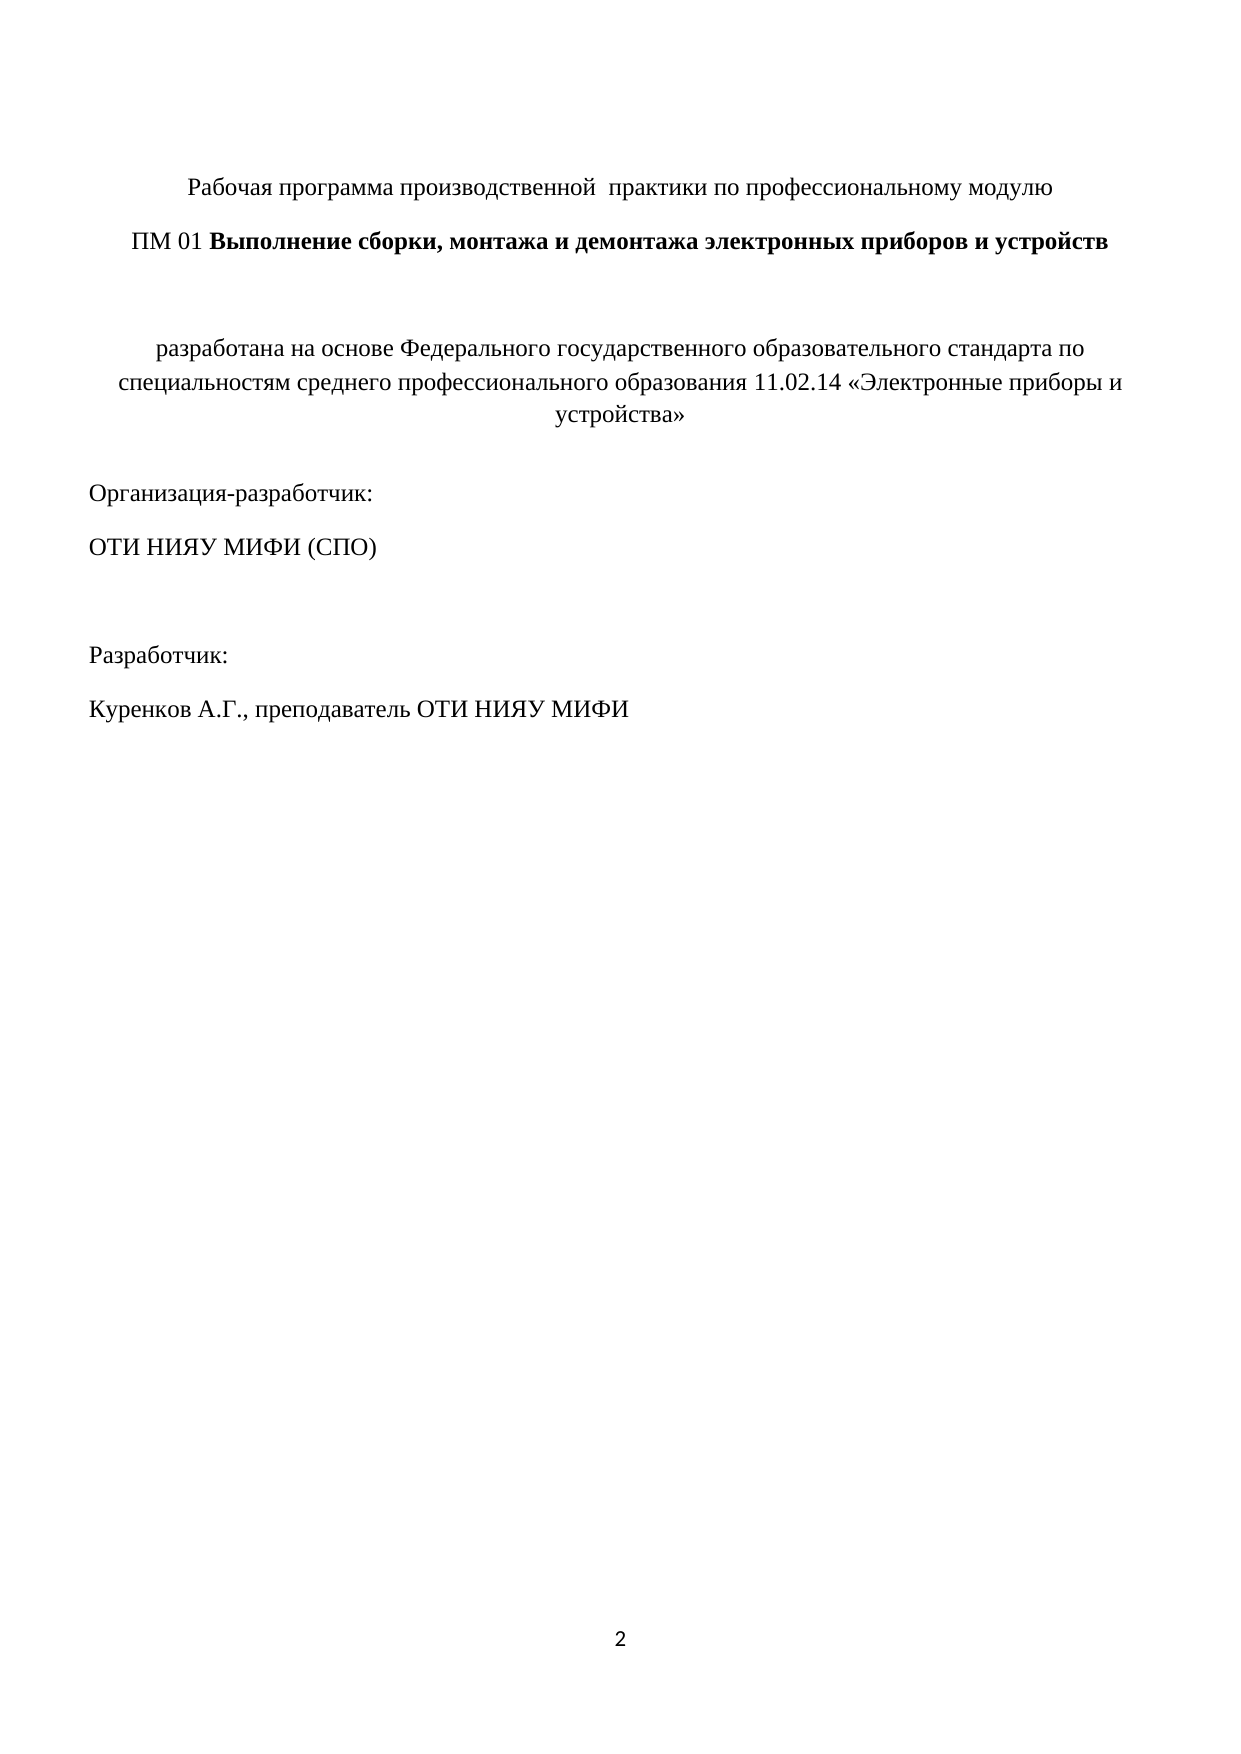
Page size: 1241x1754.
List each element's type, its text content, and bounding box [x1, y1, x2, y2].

text Рабочая программа производственной практики по профессиональному модулю [89, 172, 1152, 201]
text разработана на основе Федерального государственного образовательного стандарта по специальностям среднего профессионального образования 11.02.14 «Электронные приборы и устройства» [89, 333, 1152, 428]
text Куренков А.Г., преподаватель ОТИ НИЯУ МИФИ [89, 694, 1152, 723]
text Организация-разработчик: [89, 478, 1152, 507]
text ПМ 01 Выполнение сборки, монтажа и демонтажа электронных приборов и устройств [89, 226, 1152, 254]
text ОТИ НИЯУ МИФИ (СПО) [89, 532, 1152, 561]
text Разработчик: [89, 640, 1152, 669]
